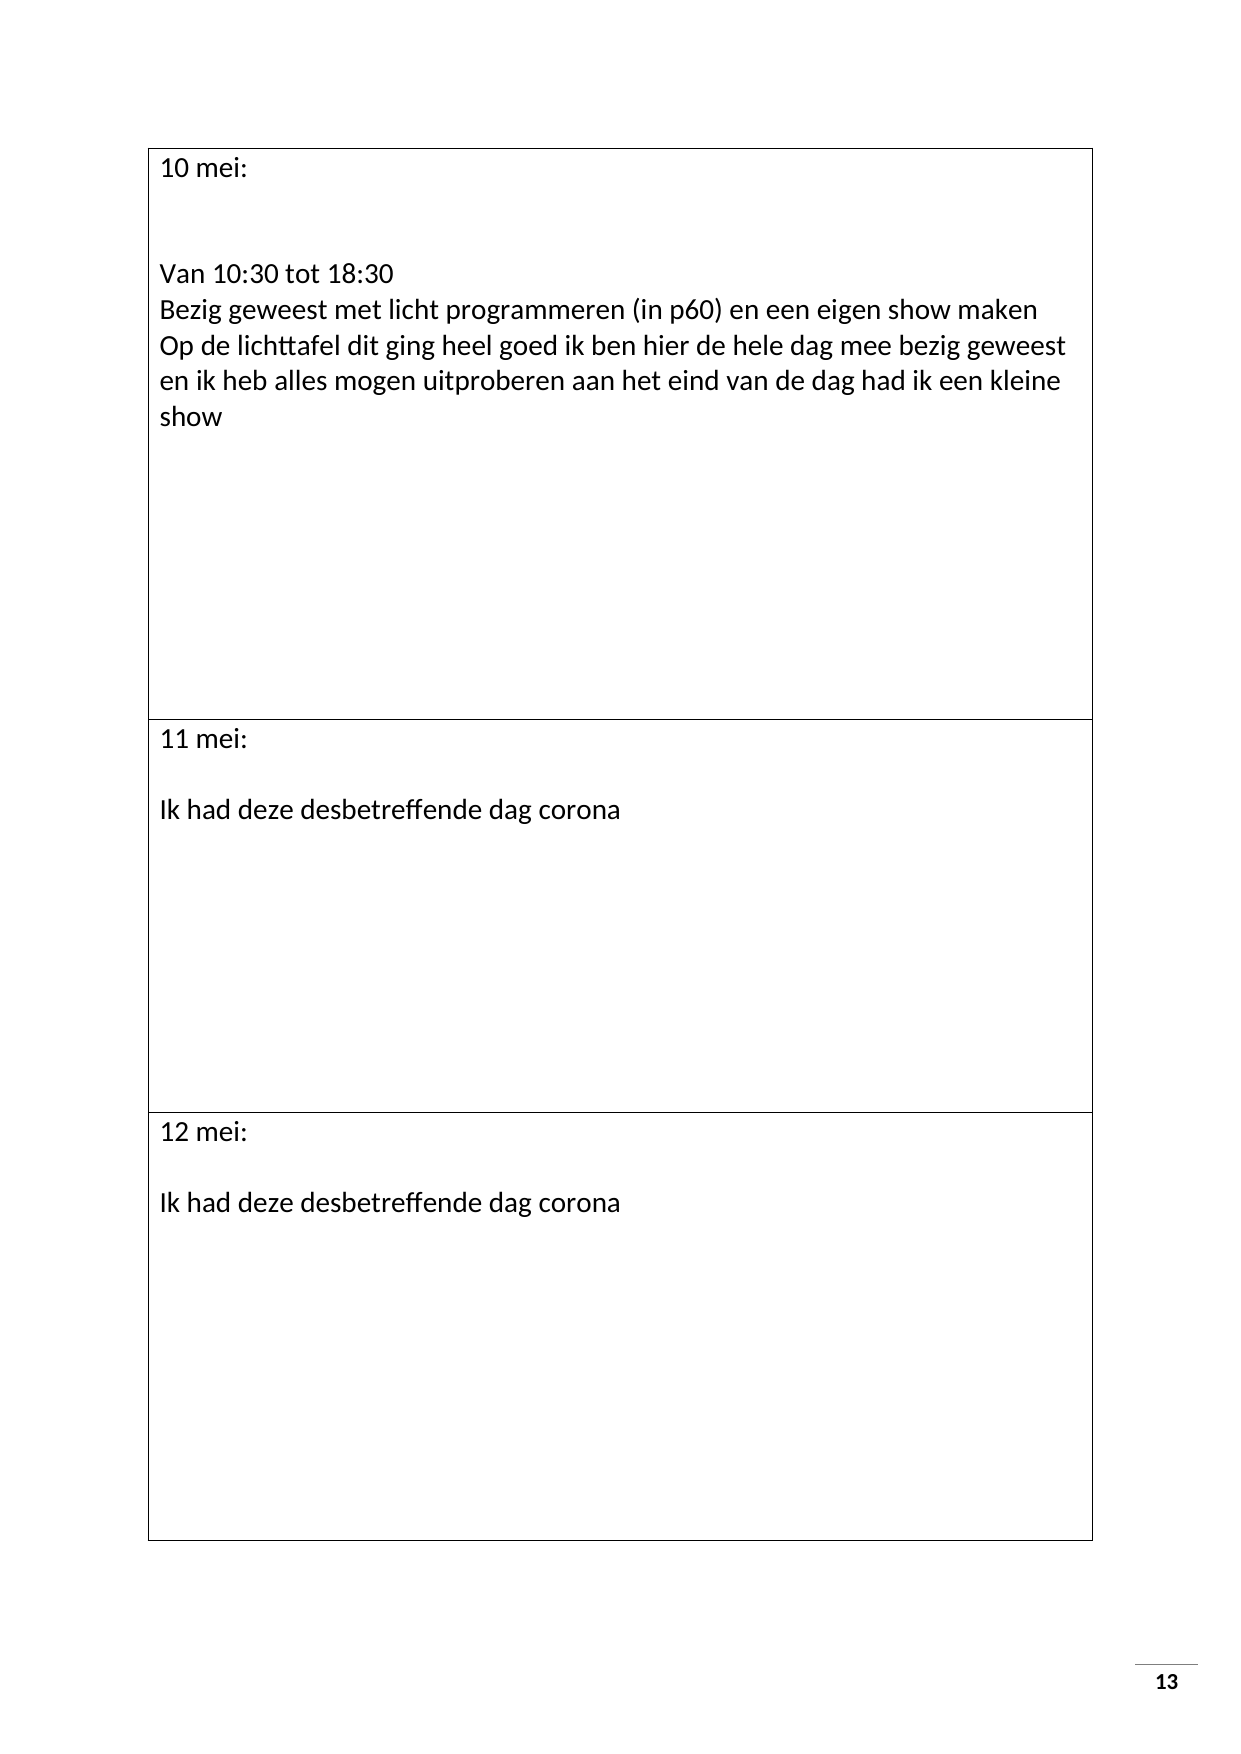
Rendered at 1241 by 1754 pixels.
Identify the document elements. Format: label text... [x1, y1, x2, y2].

table_cell 12 mei: Ik had deze desbetreffende dag corona [149, 1113, 1092, 1540]
table_header 10 mei: Van 10:30 tot 18:30 Bezig geweest met licht programmeren (in p60) en een eigen show maken Op de lichttafel dit ging heel goed ik ben hier de hele dag mee bezig geweest en ik heb alles mogen uitproberen aan het eind van de dag had ik een kleine show [149, 149, 1092, 719]
table_cell 11 mei: Ik had deze desbetreffende dag corona [149, 720, 1092, 1112]
